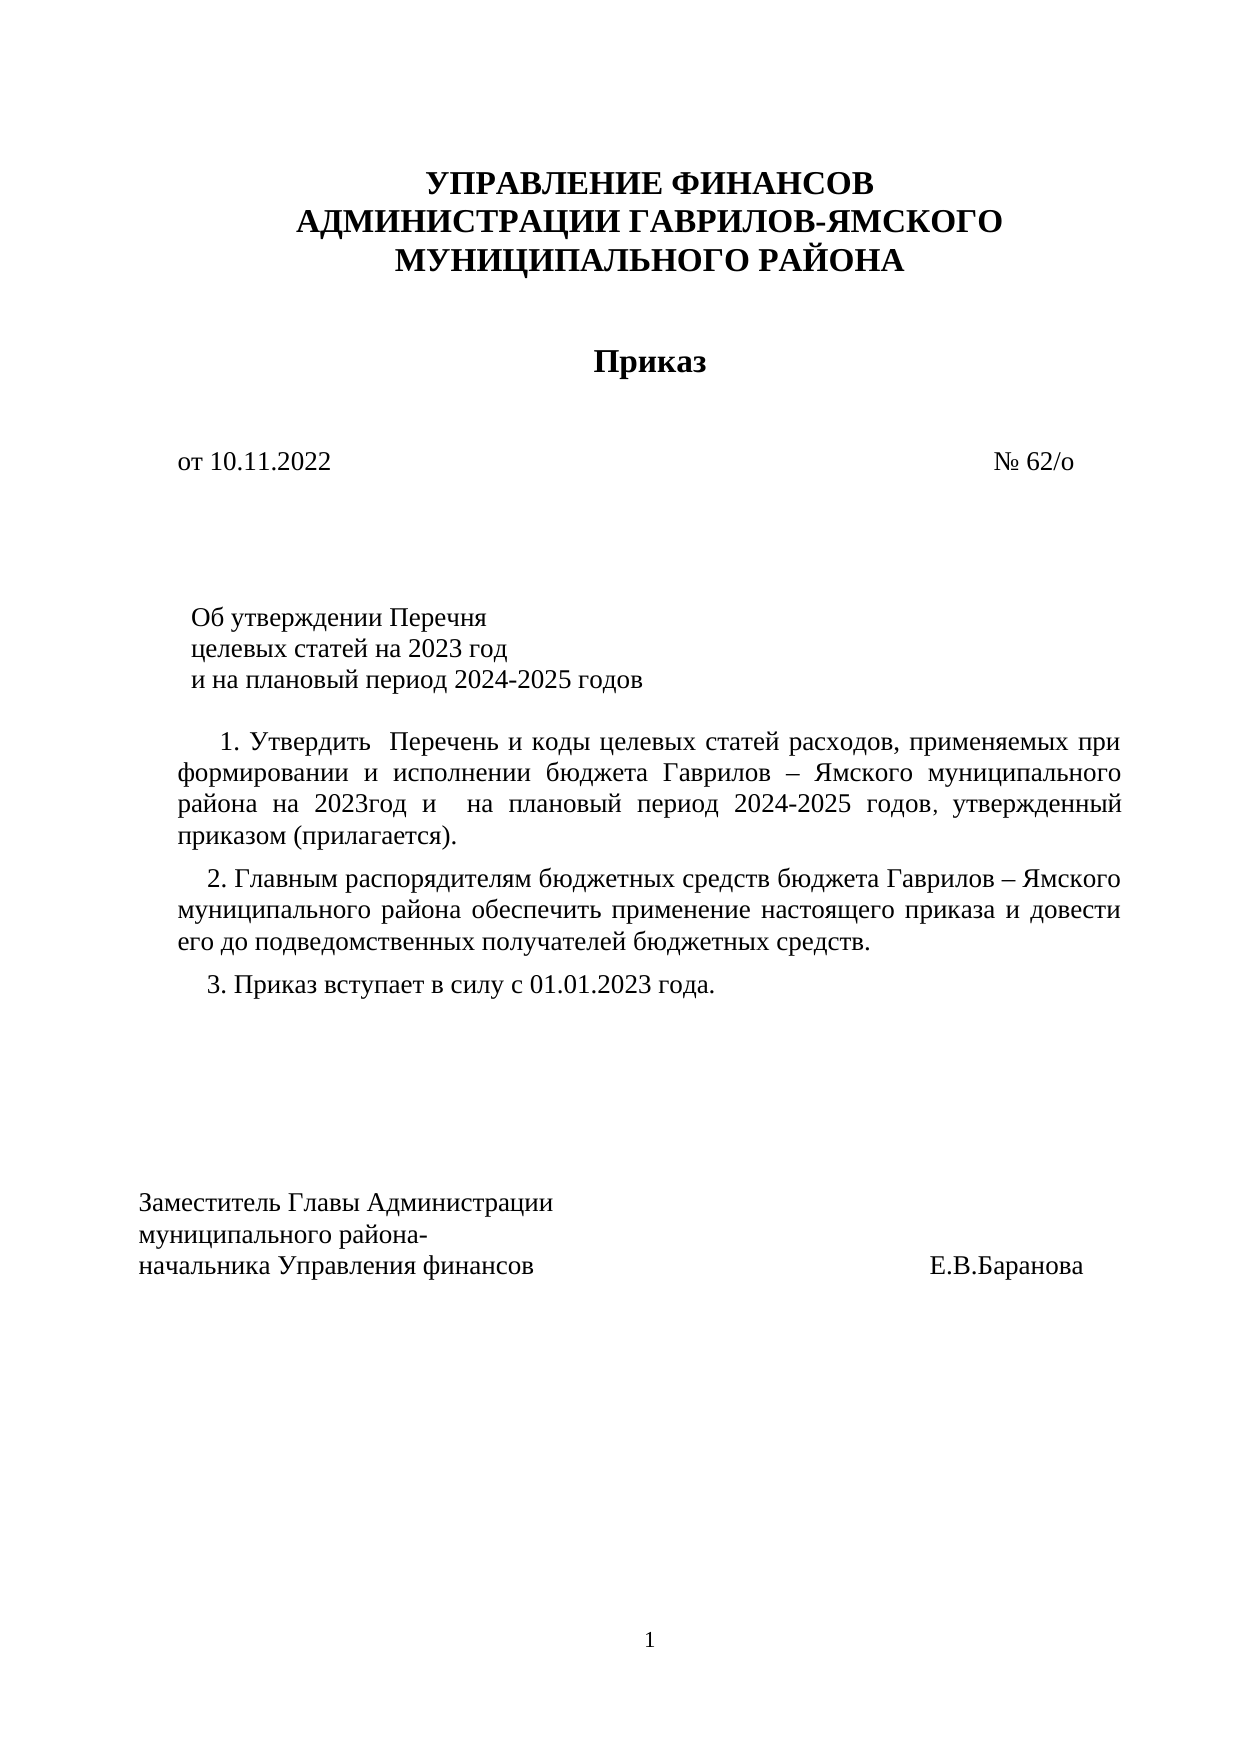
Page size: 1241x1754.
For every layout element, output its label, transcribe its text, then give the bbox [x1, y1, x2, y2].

text МУНИЦИПАЛЬНОГО РАЙОНА [118, 240, 1181, 278]
list Заместитель Главы Администрации [118, 1187, 1181, 1218]
text 1. Утвердить Перечень и коды целевых статей расходов, применяемых при формировании и исполнении бюджета Гаврилов – Ямского муниципального района на 2023год и на плановый период 2024-2025 годов, утвержденный приказом (прилагается). [177, 725, 1122, 850]
title и на плановый период 2024-2025 годов [177, 663, 1122, 694]
text от 10.11.2022 № 62/о № 50 [177, 445, 1122, 569]
text Приказ [118, 342, 1181, 380]
list муниципального района- [118, 1218, 1181, 1249]
title Об утверждении Перечня [177, 601, 1122, 632]
list начальника Управления финансов Е.В.Баранова [118, 1249, 1181, 1280]
list 3. Приказ вступает в силу с 01.01.2023 года. [177, 968, 1122, 999]
text АДМИНИСТРАЦИИ ГАВРИЛОВ-ЯМСКОГО [118, 202, 1181, 240]
title целевых статей на 2023 год [177, 632, 1122, 663]
list 2. Главным распорядителям бюджетных средств бюджета Гаврилов – Ямского муниципального района обеспечить применение настоящего приказа и довести его до подведомственных получателей бюджетных средств. [177, 862, 1122, 956]
text УПРАВЛЕНИЕ ФИНАНСОВ [118, 163, 1181, 202]
